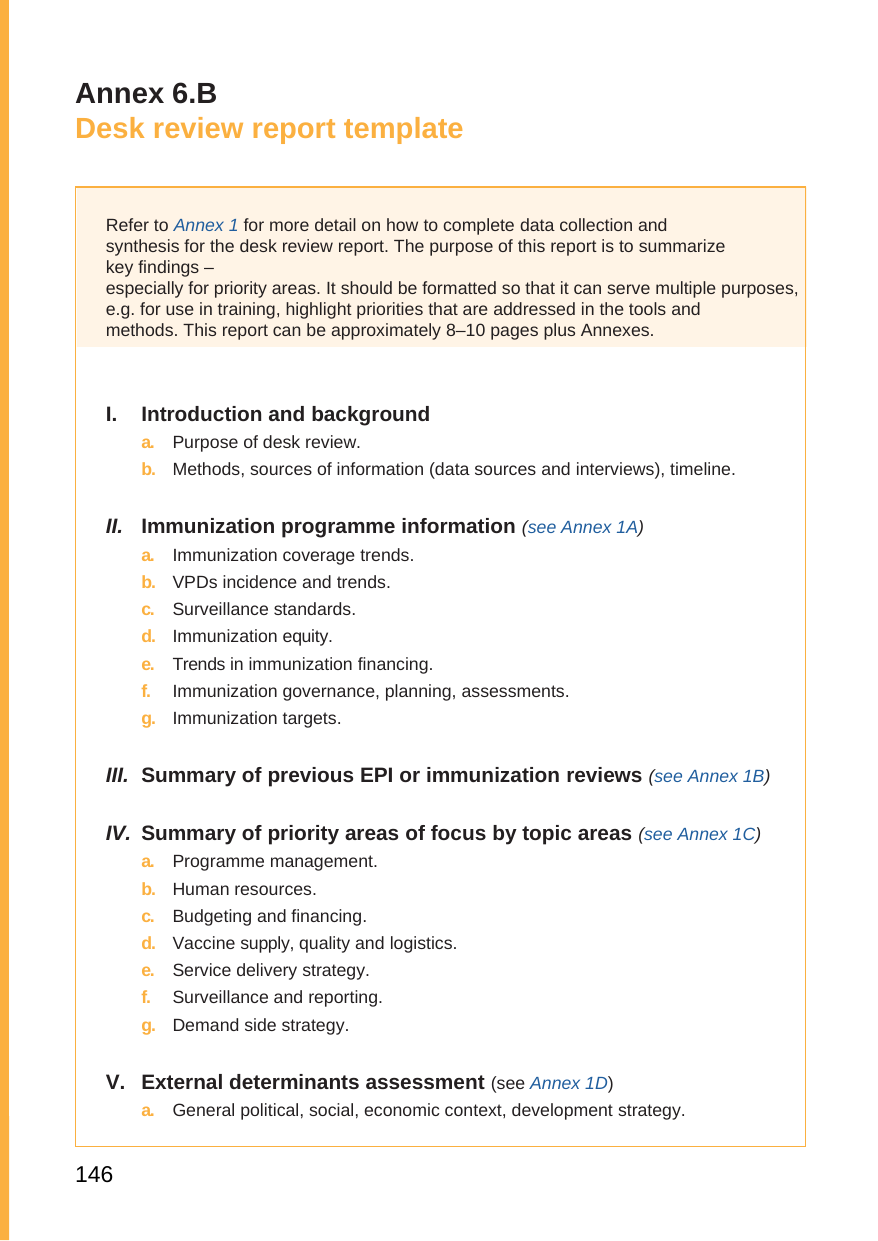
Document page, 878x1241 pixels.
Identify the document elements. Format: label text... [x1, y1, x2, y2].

text Refer to Annex 1 for more detail on how to complete data collection and synthesis for the desk review report. The purpose of this report is to summarize key findings – [106, 214, 740, 277]
list Immunization governance, planning, assessments. [141, 681, 877, 701]
list Immunization equity. [141, 626, 877, 647]
list Summary of previous EPI or immunization reviews (see Annex 1B) [106, 763, 877, 787]
subtitle Introduction and background [106, 402, 877, 426]
list Vaccine supply, quality and logistics. [141, 933, 877, 953]
list Purpose of desk review. [141, 432, 877, 452]
list External determinants assessment (see Annex 1D) [106, 1070, 877, 1094]
list Methods, sources of information (data sources and interviews), timeline. [141, 459, 877, 479]
list Immunization coverage trends. [141, 544, 877, 565]
list Trends in immunization financing. [141, 653, 877, 674]
list Programme management. [141, 851, 877, 872]
list Budgeting and financing. [141, 906, 877, 926]
list Service delivery strategy. [141, 960, 877, 980]
list VPDs incidence and trends. [141, 572, 877, 592]
list General political, social, economic context, development strategy. [141, 1100, 877, 1120]
list Summary of priority areas of focus by topic areas (see Annex 1C) [106, 821, 877, 845]
list Immunization targets. [141, 708, 877, 728]
text especially for priority areas. It should be formatted so that it can serve multiple purposes, [106, 277, 877, 298]
text e.g. for use in training, highlight priorities that are addressed in the tools and methods. This report can be approximately 8–10 pages plus Annexes. [106, 299, 763, 340]
list Demand side strategy. [141, 1014, 877, 1035]
text Desk review report template [75, 111, 877, 144]
list Surveillance and reporting. [141, 987, 877, 1008]
list Surveillance standards. [141, 599, 877, 619]
list Human resources. [141, 878, 877, 899]
list Immunization programme information (see Annex 1A) [106, 514, 877, 538]
subtitle Annex 6.B [75, 76, 877, 109]
